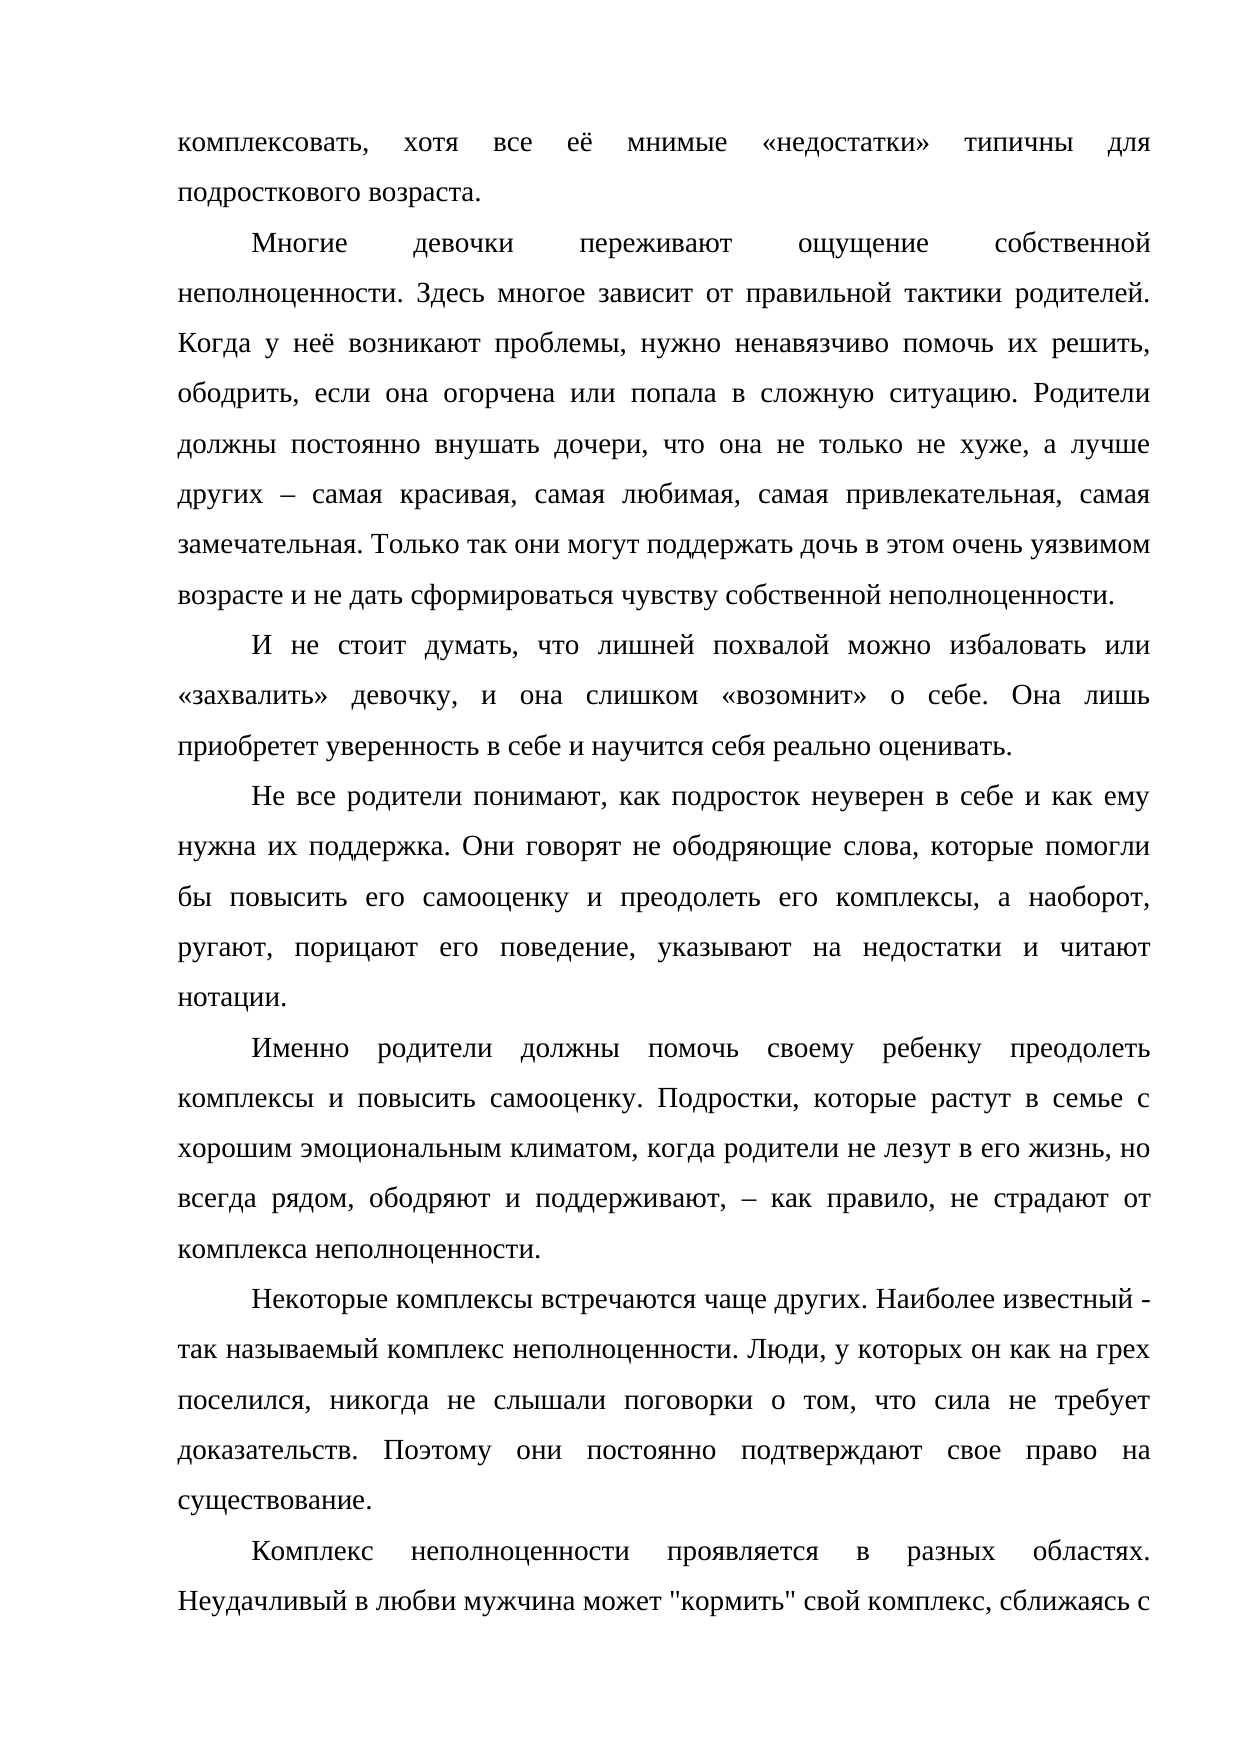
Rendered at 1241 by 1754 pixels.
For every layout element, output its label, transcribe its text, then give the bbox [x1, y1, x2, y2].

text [177, 1533, 1152, 1617]
text Не все родители понимают, как подросток неуверен в себе и как ему нужна их поддержка. Они говорят не ободряющие слова, которые помогли бы повысить его самооценку и преодолеть его комплексы, а наоборот, ругают, порицают его поведение, указывают на недостатки и читают нотации. [177, 778, 1152, 1013]
text Некоторые комплексы встречаются чаще других. Наиболее известный - так называемый комплекс неполноценности. Люди, у которых он как на грех поселился, никогда не слышали поговорки о том, что сила не требует доказательств. Поэтому они постоянно подтверждают свое право на существование. [177, 1281, 1152, 1516]
text Многие девочки переживают ощущение собственной неполноценности. Здесь многое зависит от правильной тактики родителей. Когда у неё возникают проблемы, нужно ненавязчиво помочь их решить, ободрить, если она огорчена или попала в сложную ситуацию. Родители должны постоянно внушать дочери, что она не только не хуже, а лучше других – самая красивая, самая любимая, самая привлекательная, самая замечательная. Только так они могут поддержать дочь в этом очень уязвимом возрасте и не дать сформироваться чувству собственной неполноценности. [177, 225, 1152, 610]
text Именно родители должны помочь своему ребенку преодолеть комплексы и повысить самооценку. Подростки, которые растут в семье с хорошим эмоциональным климатом, когда родители не лезут в его жизнь, но всегда рядом, ободряют и поддерживают, – как правило, не страдают от комплекса неполноценности. [177, 1030, 1152, 1264]
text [177, 124, 1152, 208]
text И не стоит думать, что лишней похвалой можно избаловать или «захвалить» девочку, и она слишком «возомнит» о себе. Она лишь приобретет уверенность в себе и научится себя реально оценивать. [177, 627, 1152, 761]
